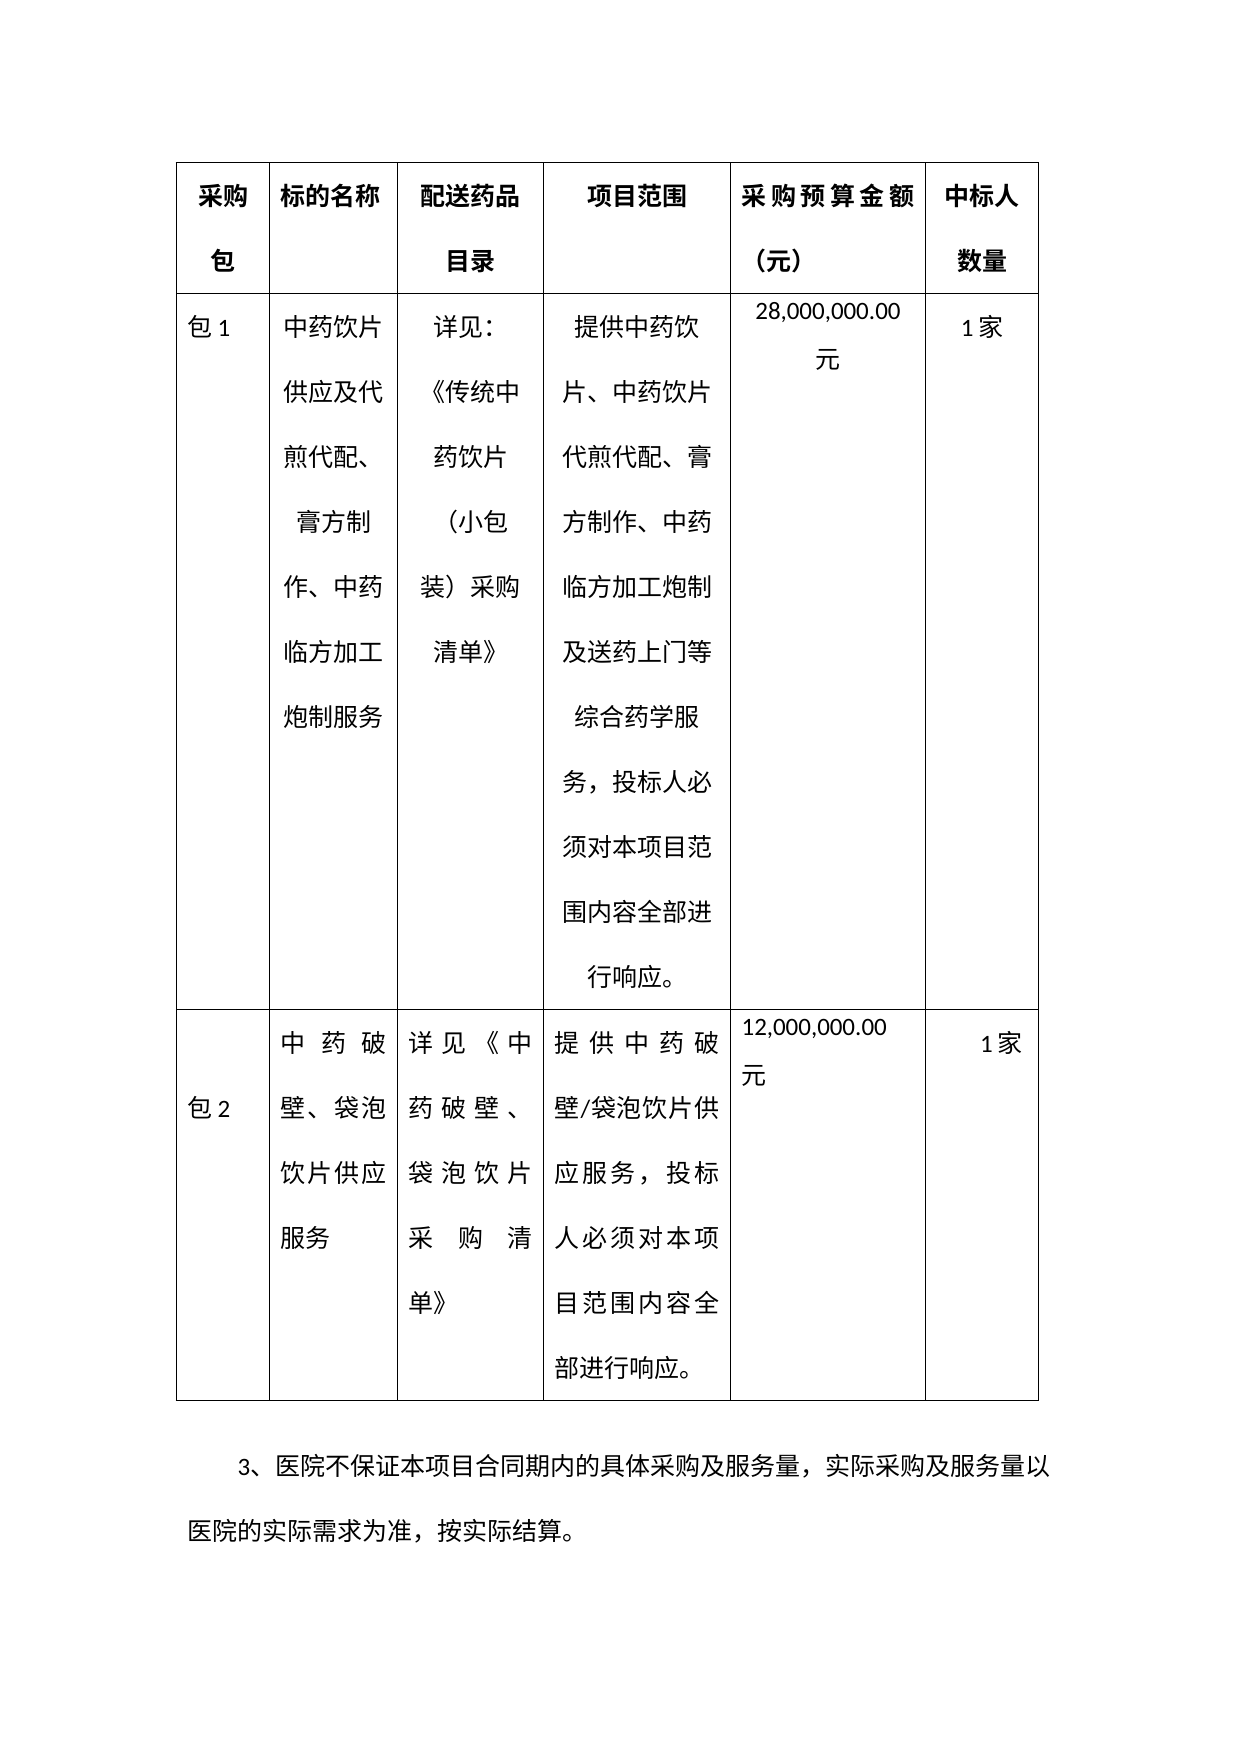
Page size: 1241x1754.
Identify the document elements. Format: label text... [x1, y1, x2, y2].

table_header 中标人 数量 [926, 163, 1038, 293]
table_cell 提供中药破壁/袋泡饮片供应服务，投标人必须对本项目范围内容全部进行响应。 [544, 1010, 730, 1400]
table_cell 包1 [177, 294, 269, 1009]
table_header 配送药品目录 [398, 163, 543, 293]
table_cell 1家 [926, 1010, 1038, 1400]
table_cell 详见：《传统中药饮片（小包装）采购清单》 [398, 294, 543, 1009]
table_header 标的名称 [270, 163, 397, 293]
table_cell 提供中药饮片、中药饮片代煎代配、膏方制作、中药临方加工炮制及送药上门等综合药学服务，投标人必须对本项目范围内容全部进行响应。 [544, 294, 730, 1009]
table_cell 28,000,000.00元 [731, 294, 925, 1009]
table_cell 1家 [926, 294, 1038, 1009]
table_cell 详见《中药破壁、袋泡饮片采购清单》 [398, 1010, 543, 1400]
table_cell 包2 [177, 1010, 269, 1400]
table_header 项目范围 [544, 163, 730, 293]
table_cell 中药破壁、袋泡饮片供应服务 [270, 1010, 397, 1400]
table_header 采购预算金额（元） [731, 163, 925, 293]
text 3、医院不保证本项目合同期内的具体采购及服务量，实际采购及服务量以医院的实际需求为准，按实际结算。 [187, 1434, 1053, 1564]
table_header 采购包 [177, 163, 269, 293]
table_cell 12,000,000.00元 [731, 1010, 925, 1400]
table_cell 中药饮片供应及代煎代配、膏方制作、中药临方加工炮制服务 [270, 294, 397, 1009]
